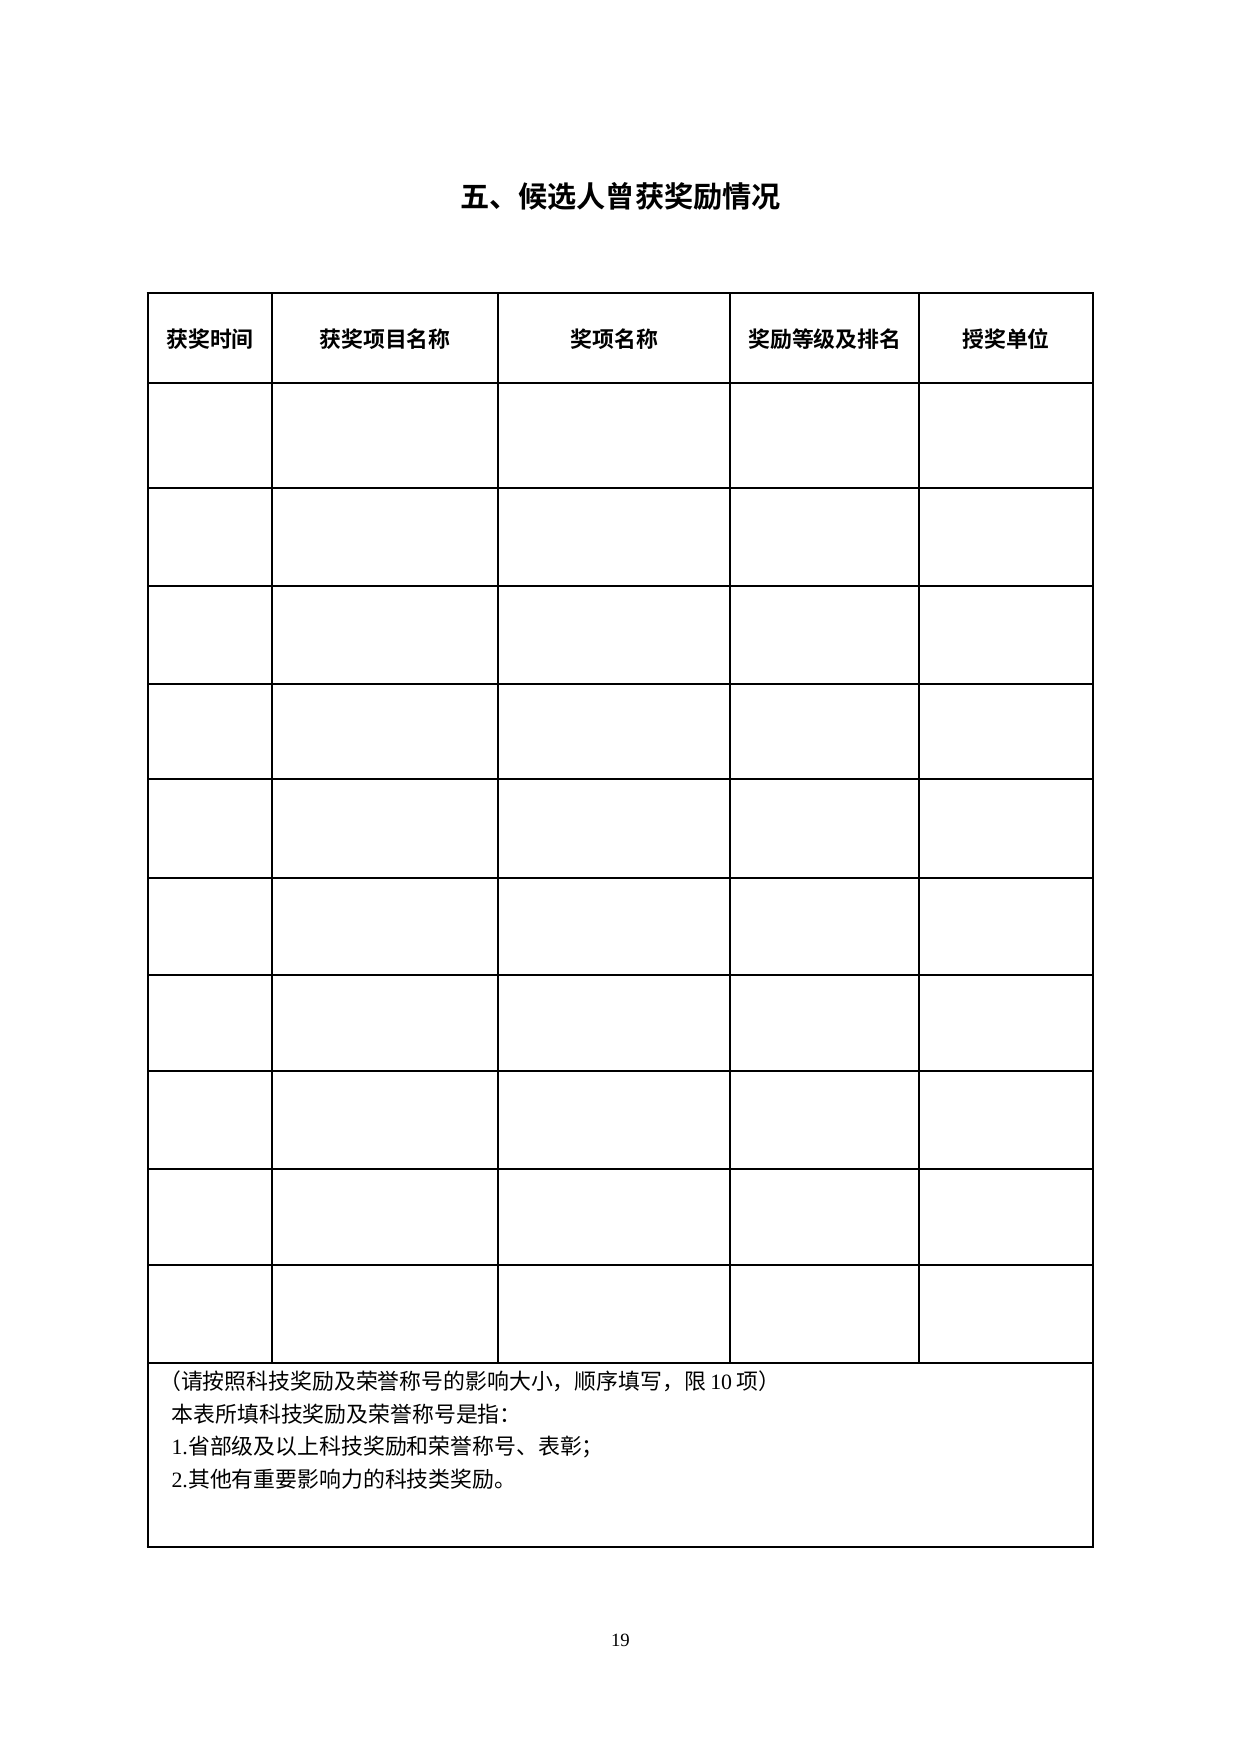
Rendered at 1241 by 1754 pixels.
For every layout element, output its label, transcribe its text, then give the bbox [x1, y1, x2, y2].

table_cell [273, 384, 497, 487]
table_cell [149, 489, 271, 585]
table_cell [920, 1170, 1092, 1264]
table_cell [731, 879, 918, 973]
table_cell [920, 1072, 1092, 1168]
table_cell [149, 685, 271, 778]
table_cell [920, 976, 1092, 1070]
table_cell [731, 489, 918, 585]
table_cell [920, 685, 1092, 778]
table_cell [731, 587, 918, 682]
table_cell [920, 384, 1092, 487]
table_cell [499, 1072, 729, 1168]
table_cell [731, 685, 918, 778]
table_cell [731, 976, 918, 1070]
table_cell [499, 976, 729, 1070]
table_cell [731, 1170, 918, 1264]
table_header 获奖项目名称 [273, 294, 497, 382]
table_cell [920, 780, 1092, 877]
table_header 奖励等级及排名 [731, 294, 918, 382]
table_cell [499, 780, 729, 877]
table_header 奖项名称 [499, 294, 729, 382]
table_cell [273, 1170, 497, 1264]
table_cell [499, 685, 729, 778]
table_cell [273, 1266, 497, 1362]
table_cell [499, 1266, 729, 1362]
table_cell [149, 879, 271, 973]
table_cell [149, 384, 271, 487]
table_cell [920, 1266, 1092, 1362]
table_cell [731, 780, 918, 877]
table_cell [499, 879, 729, 973]
table_cell [273, 879, 497, 973]
table_header 授奖单位 [920, 294, 1092, 382]
table_cell [920, 879, 1092, 973]
text 五、候选人曾获奖励情况 [187, 162, 1053, 227]
table_cell [149, 1072, 271, 1168]
table_cell [149, 587, 271, 682]
table_header 获奖时间 [149, 294, 271, 382]
table_cell [273, 685, 497, 778]
table_cell [920, 587, 1092, 682]
table_cell [273, 489, 497, 585]
table_cell [499, 1170, 729, 1264]
table_cell [273, 1072, 497, 1168]
table_cell [273, 587, 497, 682]
table_cell [149, 1266, 271, 1362]
table_cell [731, 384, 918, 487]
table_cell [273, 976, 497, 1070]
table_cell [149, 780, 271, 877]
table_cell [731, 1072, 918, 1168]
table_cell [273, 780, 497, 877]
table_cell [149, 1170, 271, 1264]
table_cell [149, 976, 271, 1070]
table_cell （请按照科技奖励及荣誉称号的影响大小，顺序填写，限10项） 本表所填科技奖励及荣誉称号是指： 1.省部级及以上科技奖励和荣誉称号、表彰； 2.其他有重要影响力的科技类奖励。 [149, 1364, 1092, 1546]
table_cell [920, 489, 1092, 585]
table_cell [731, 1266, 918, 1362]
table_cell [499, 489, 729, 585]
table_cell [499, 587, 729, 682]
table_cell [499, 384, 729, 487]
